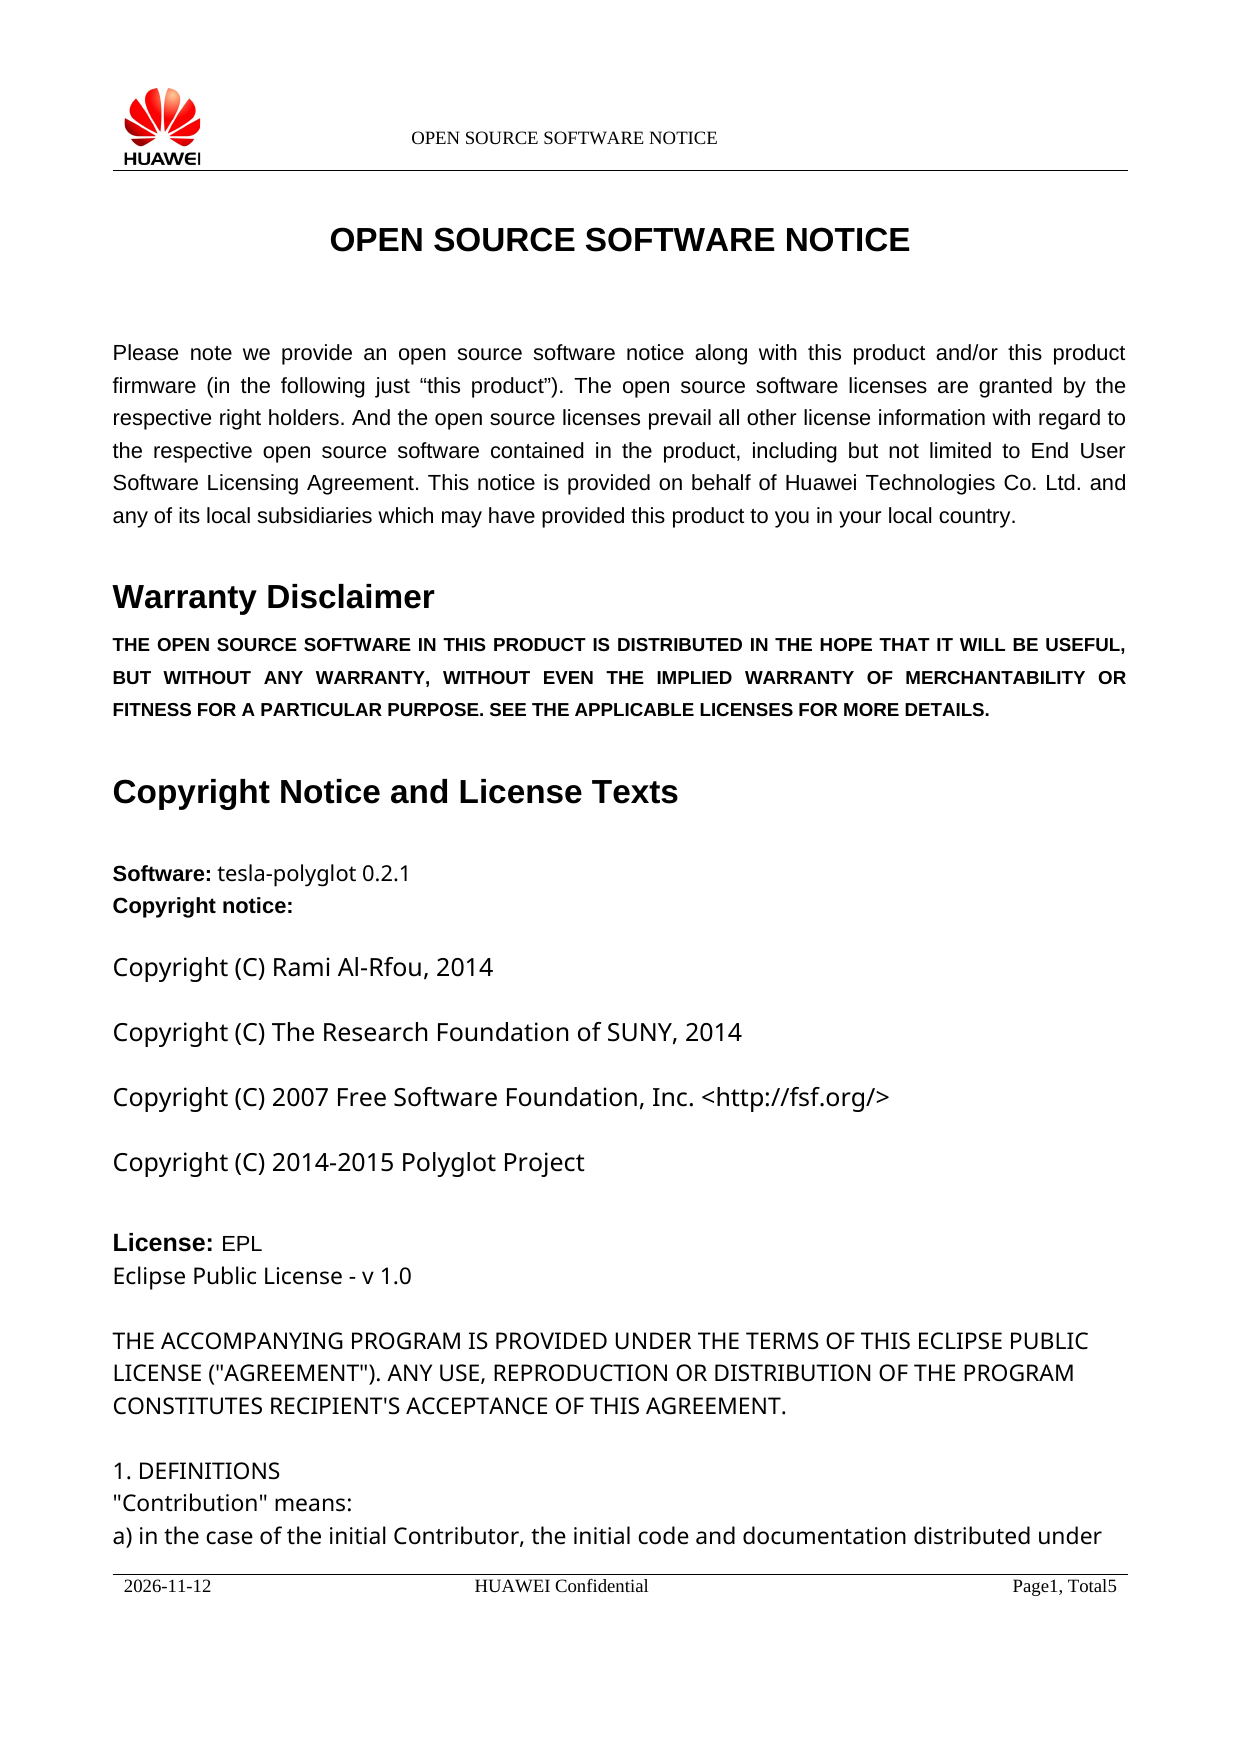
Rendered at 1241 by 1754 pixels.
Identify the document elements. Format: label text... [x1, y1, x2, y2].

text Copyright (C) 2014-2015 Polyglot Project [112, 1129, 1128, 1194]
picture [124, 88, 201, 165]
text Warranty Disclaimer [112, 564, 1128, 629]
text a) in the case of the initial Contributor, the initial code and documentation distributed under this Agreement, and [112, 1519, 1128, 1551]
text "Contribution" means: [112, 1486, 1128, 1519]
text Copyright (C) 2007 Free Software Foundation, Inc. <http://fsf.org/> [112, 1064, 1128, 1129]
text The open source software in this product is distributed in the hope that it will be useful, but WITHOUT ANY WARRANTY, without even the implied warranty of MERCHANTABILITY or FITNESS FOR A PARTICULAR PURPOSE. See the applicable licenses for more details. [112, 629, 1128, 726]
text Eclipse Public License - v 1.0 [112, 1259, 1128, 1291]
text Copyright (C) Rami Al-Rfou, 2014 [112, 934, 1128, 999]
text License: EPL [112, 1226, 1128, 1259]
text OPEN SOURCE SOFTWARE NOTICE [112, 206, 1128, 271]
text Copyright Notice and License Texts [112, 759, 1128, 824]
text Copyright (C) The Research Foundation of SUNY, 2014 [112, 999, 1128, 1064]
text 1. DEFINITIONS [112, 1454, 1128, 1486]
text THE ACCOMPANYING PROGRAM IS PROVIDED UNDER THE TERMS OF THIS ECLIPSE PUBLIC LICENSE ("AGREEMENT"). ANY USE, REPRODUCTION OR DISTRIBUTION OF THE PROGRAM CONSTITUTES RECIPIENT'S ACCEPTANCE OF THIS AGREEMENT. [112, 1324, 1128, 1421]
text Copyright notice: [112, 889, 1128, 921]
title Software: tesla-polyglot 0.2.1 [112, 856, 1128, 889]
text Please note we provide an open source software notice along with this product and/or this product firmware (in the following just “this product”). The open source software licenses are granted by the respective right holders. And the open source licenses prevail all other license information with regard to the respective open source software contained in the product, including but not limited to End User Software Licensing Agreement. This notice is provided on behalf of Huawei Technologies Co. Ltd. and any of its local subsidiaries which may have provided this product to you in your local country. [112, 336, 1128, 531]
